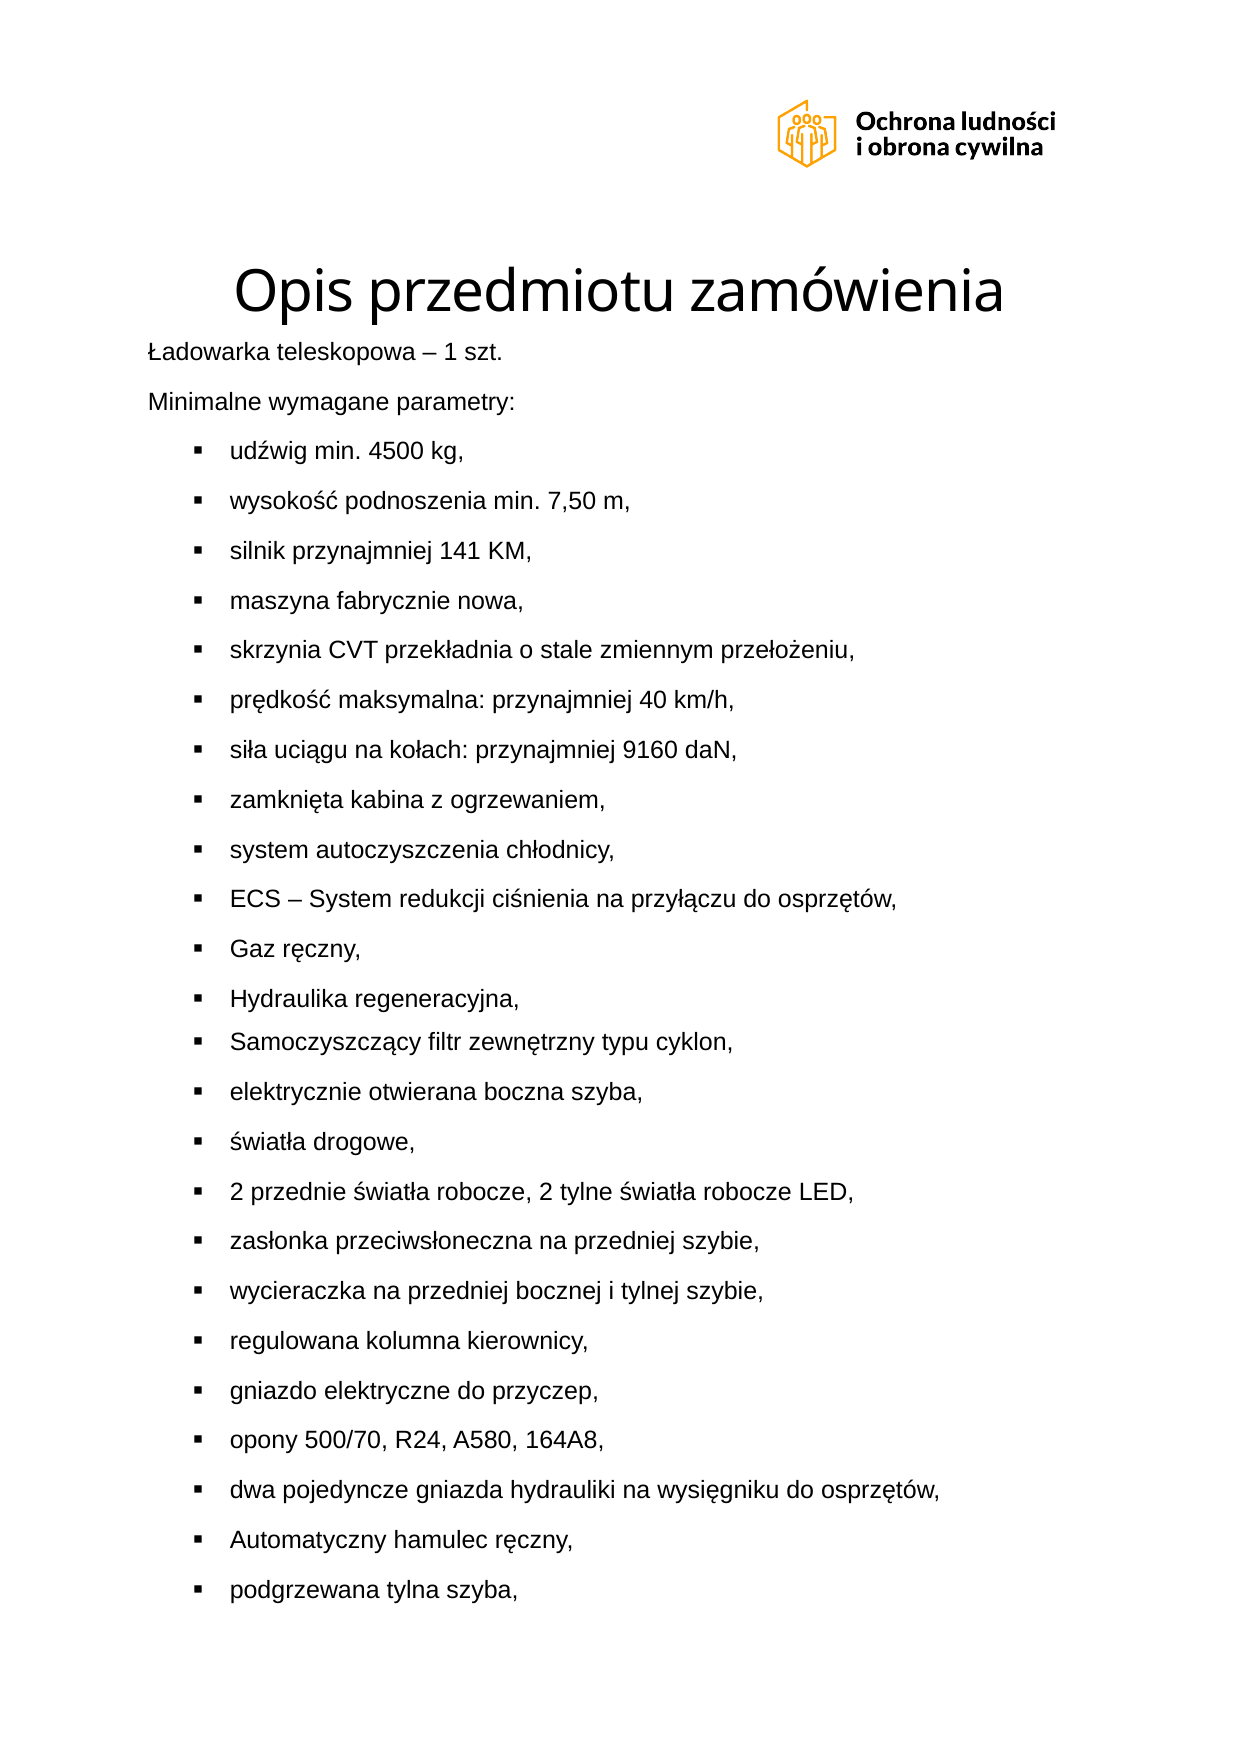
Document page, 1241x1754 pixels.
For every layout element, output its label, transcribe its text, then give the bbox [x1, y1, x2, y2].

list prędkość maksymalna: przynajmniej 40 km/h, [192, 685, 1093, 714]
list silnik przynajmniej 141 KM, [192, 536, 1093, 565]
list wycieraczka na przedniej bocznej i tylnej szybie, [192, 1276, 1093, 1305]
list wysokość podnoszenia min. 7,50 m, [192, 486, 1093, 515]
list podgrzewana tylna szyba, [192, 1575, 1093, 1604]
list system autoczyszczenia chłodnicy, [192, 834, 1093, 863]
list dwa pojedyncze gniazda hydrauliki na wysięgniku do osprzętów, [192, 1475, 1093, 1504]
list ECS – System redukcji ciśnienia na przyłączu do osprzętów, [192, 884, 1093, 913]
list 2 przednie światła robocze, 2 tylne światła robocze LED, [192, 1177, 1093, 1205]
list zasłonka przeciwsłoneczna na przedniej szybie, [192, 1226, 1093, 1255]
text Ładowarka teleskopowa – 1 szt. [148, 337, 1093, 366]
title Opis przedmiotu zamówienia [148, 249, 1093, 328]
list opony 500/70, R24, A580, 164A8, [192, 1426, 1093, 1454]
picture [739, 73, 1093, 194]
list Automatyczny hamulec ręczny, [192, 1525, 1093, 1554]
list światła drogowe, [192, 1127, 1093, 1156]
list udźwig min. 4500 kg, [192, 436, 1093, 465]
list regulowana kolumna kierownicy, [192, 1326, 1093, 1355]
list elektrycznie otwierana boczna szyba, [192, 1077, 1093, 1106]
list skrzynia CVT przekładnia o stale zmiennym przełożeniu, [192, 635, 1093, 664]
list maszyna fabrycznie nowa, [192, 586, 1093, 614]
list gniazdo elektryczne do przyczep, [192, 1376, 1093, 1404]
list zamknięta kabina z ogrzewaniem, [192, 785, 1093, 814]
list Gaz ręczny, [192, 934, 1093, 963]
list Samoczyszczący filtr zewnętrzny typu cyklon, [192, 1027, 1093, 1056]
text Minimalne wymagane parametry: [148, 387, 1093, 415]
list siła uciągu na kołach: przynajmniej 9160 daN, [192, 735, 1093, 764]
list Hydraulika regeneracyjna, [192, 984, 1093, 1013]
